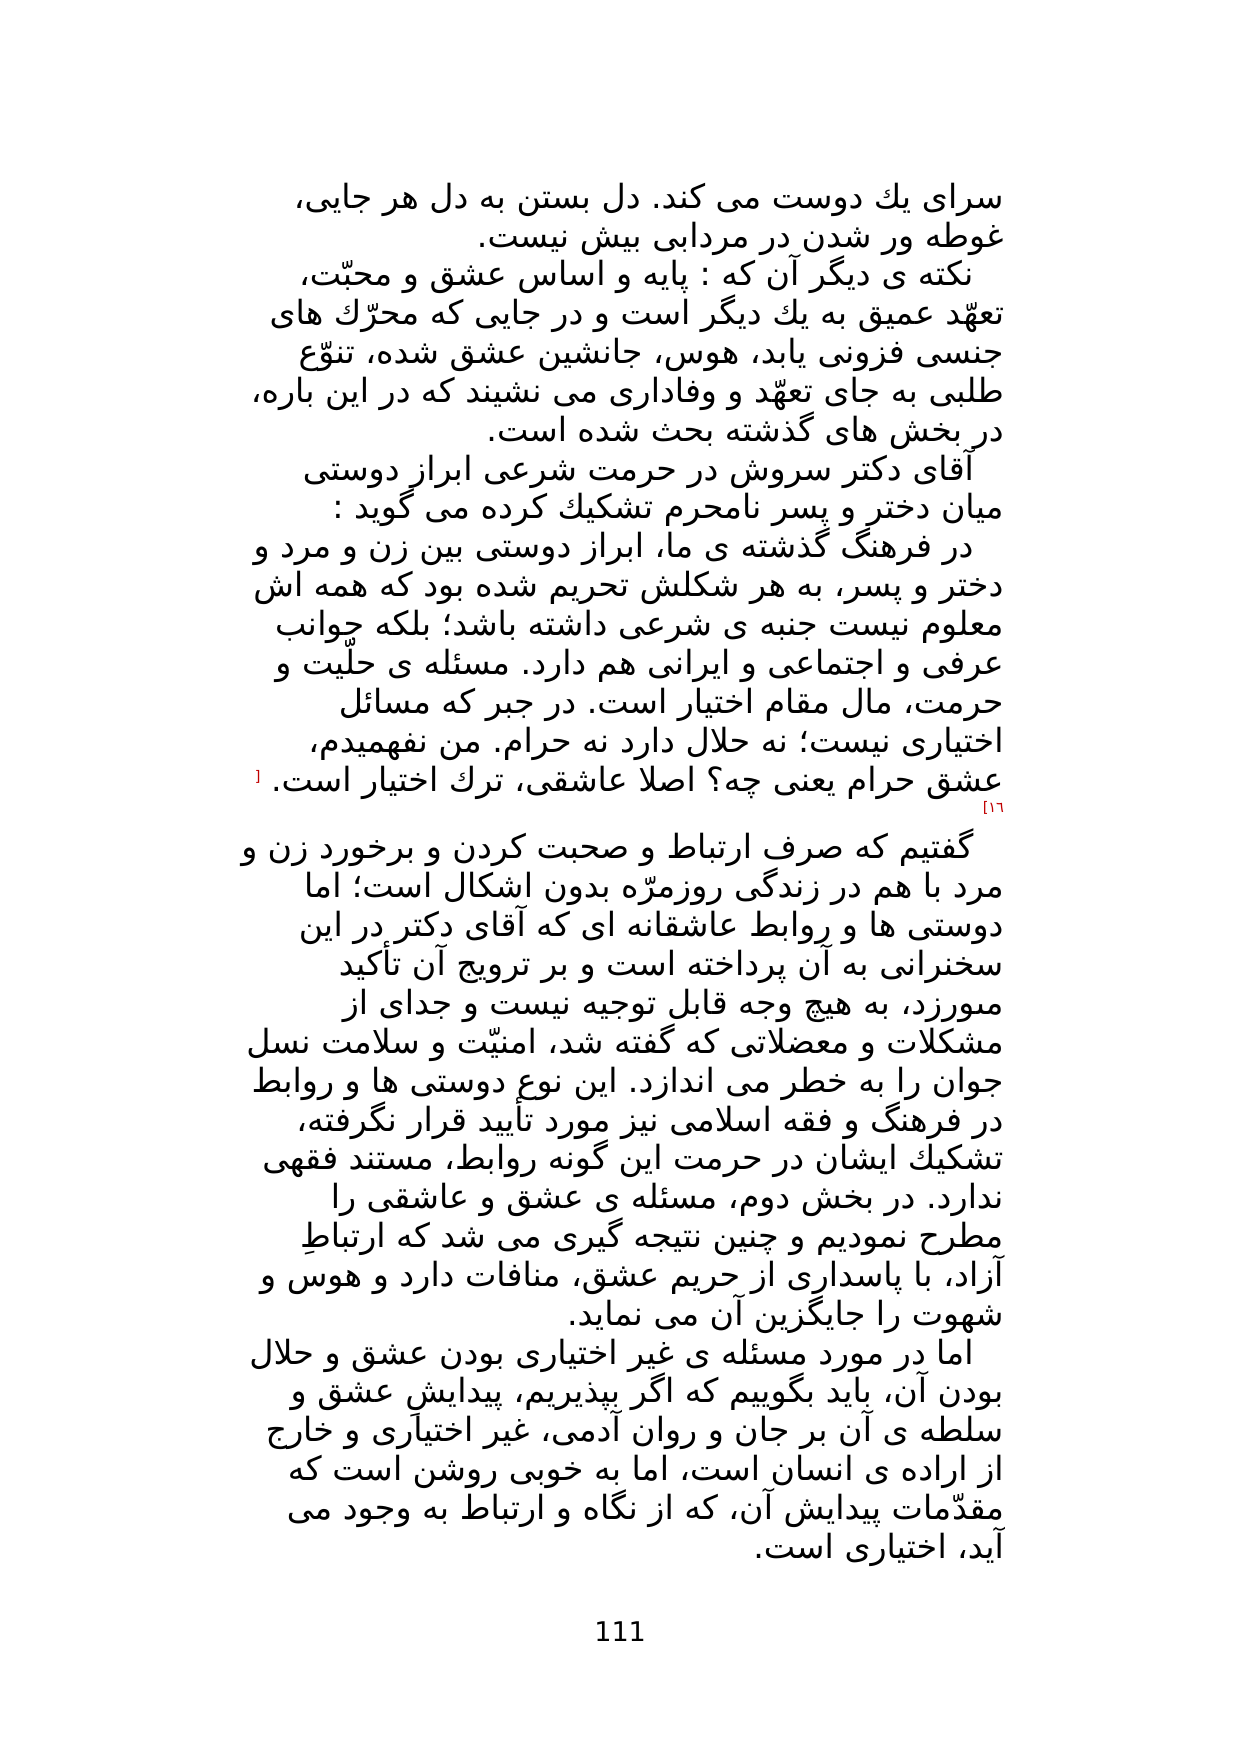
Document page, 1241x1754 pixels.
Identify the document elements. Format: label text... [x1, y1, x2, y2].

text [236, 177, 1004, 255]
text گفتيم كه صرف ارتباط و صحبت كردن و برخورد زن و مرد با هم در زندگى روزمرّه بدون اشكال است؛ اما دوستى ها و روابط عاشقانه اى كه آقاى دكتر در اين سخنرانى به آن پرداخته است و بر ترويج آن تأكيد مىورزد، به هيچ وجه قابل توجيه نيست و جداى از مشكلات و معضلاتى كه گفته شد، امنيّت و سلامت نسل جوان را به خطر مى اندازد. اين نوع دوستى ها و روابط در فرهنگ و فقه اسلامى نيز مورد تأييد قرار نگرفته، تشكيك ايشان در حرمت اين گونه روابط، مستند فقهى ندارد. در بخش دوم، مسئله ى عشق و عاشقى را مطرح نموديم و چنين نتيجه گيرى مى شد كه ارتباطِ آزاد، با پاسدارى از حريم عشق، منافات دارد و هوس و شهوت را جايگزين آن مى نمايد. [236, 828, 1004, 1333]
text اما در مورد مسئله ى غير اختيارى بودن عشق و حلال بودن آن، بايد بگوييم كه اگر بپذيريم، پيدايشِ عشق و سلطه ى آن بر جان و روان آدمى، غير اختيارى و خارج از اراده ى انسان است، اما به خوبى روشن است كه مقدّمات پيدايش آن، كه از نگاه و ارتباط به وجود مى آيد، اختيارى است. [236, 1333, 1004, 1566]
text در فرهنگ گذشته ى ما، ابراز دوستى بين زن و مرد و دختر و پسر، به هر شكلش تحريم شده بود كه همه اش معلوم نيست جنبه ى شرعى داشته باشد؛ بلكه جوانب عرفى و اجتماعى و ايرانى هم دارد. مسئله ى حلّيت و حرمت، مال مقام اختيار است. در جبر كه مسائل اختيارى نيست؛ نه حلال دارد نه حرام. من نفهميدم، عشق حرام يعنى چه؟ اصلا عاشقى، ترك اختيار است. [١٦] [236, 527, 1004, 828]
text آقاى دكتر سروش در حرمت شرعى ابراز دوستى ميان دختر و پسر نامحرم تشكيك كرده مى گويد : [236, 449, 1004, 527]
text نكته ى ديگر آن كه : پايه و اساس عشق و محبّت، تعهّد عميق به يك ديگر است و در جايى كه محرّك هاى جنسى فزونى يابد، هوس، جانشين عشق شده، تنوّع طلبى به جاى تعهّد و وفادارى مى نشيند كه در اين باره، در بخش هاى گذشته بحث شده است. [236, 255, 1004, 449]
